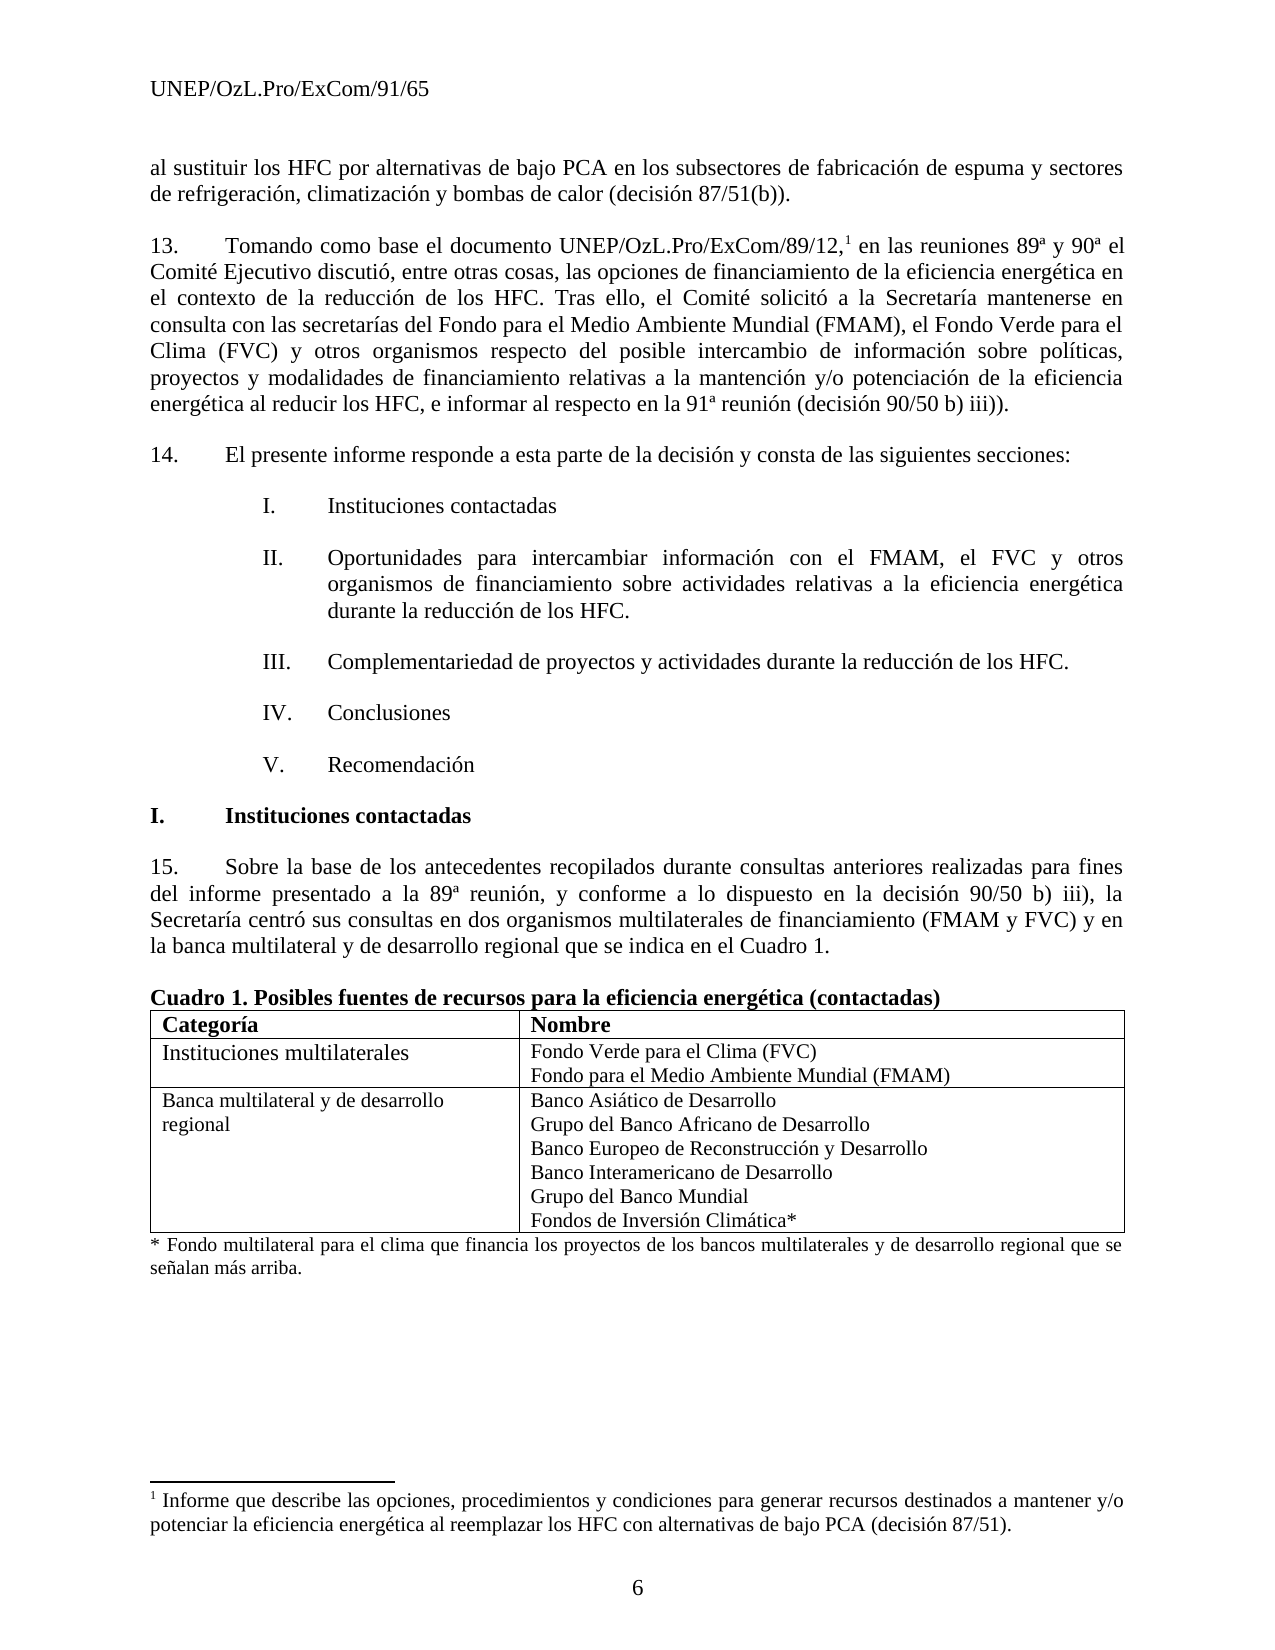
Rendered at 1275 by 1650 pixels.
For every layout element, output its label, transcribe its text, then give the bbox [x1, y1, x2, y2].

list Sobre la base de los antecedentes recopilados durante consultas anteriores realizadas para fines del informe presentado a la 89ª reunión, y conforme a lo dispuesto en la decisión 90/50 b) iii), la Secretaría centró sus consultas en dos organismos multilaterales de financiamiento (FMAM y FVC) y en la banca multilateral y de desarrollo regional que se indica en el Cuadro 1. [150, 853, 1125, 959]
text Cuadro 1. Posibles fuentes de recursos para la eficiencia energética (contactadas) [150, 984, 1125, 1010]
table_header Categoría [151, 1011, 519, 1038]
table_cell Instituciones multilaterales [151, 1039, 519, 1087]
table_header Nombre [520, 1011, 1124, 1038]
table_cell Banco Asiático de Desarrollo Grupo del Banco Africano de Desarrollo Banco Europeo de Reconstrucción y Desarrollo Banco Interamericano de Desarrollo Grupo del Banco Mundial Fondos de Inversión Climática* [520, 1088, 1124, 1232]
list Oportunidades para intercambiar información con el FMAM, el FVC y otros organismos de financiamiento sobre actividades relativas a la eficiencia energética durante la reducción de los HFC. [262, 544, 1125, 623]
list Instituciones contactadas [262, 493, 1125, 519]
list Tomando como base el documento UNEP/OzL.Pro/ExCom/89/12, en las reuniones 89ª y 90ª el Comité Ejecutivo discutió, entre otras cosas, las opciones de financiamiento de la eficiencia energética en el contexto de la reducción de los HFC. Tras ello, el Comité solicitó a la Secretaría mantenerse en consulta con las secretarías del Fondo para el Medio Ambiente Mundial (FMAM), el Fondo Verde para el Clima (FVC) y otros organismos respecto del posible intercambio de información sobre políticas, proyectos y modalidades de financiamiento relativas a la mantención y/o potenciación de la eficiencia energética al reducir los HFC, e informar al respecto en la 91ª reunión (decisión 90/50 b) iii)). [150, 232, 1125, 416]
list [150, 154, 1125, 207]
list Conclusiones [262, 699, 1125, 726]
table_cell Fondo Verde para el Clima (FVC) Fondo para el Medio Ambiente Mundial (FMAM) [520, 1039, 1124, 1087]
text * Fondo multilateral para el clima que financia los proyectos de los bancos multilaterales y de desarrollo regional que se señalan más arriba. [150, 1233, 1125, 1279]
list Recomendación [262, 751, 1125, 777]
list Complementariedad de proyectos y actividades durante la reducción de los HFC. [262, 648, 1125, 674]
text I. Instituciones contactadas [150, 802, 1125, 828]
table_cell Banca multilateral y de desarrollo regional [151, 1088, 519, 1232]
list El presente informe responde a esta parte de la decisión y consta de las siguientes secciones: [150, 441, 1125, 468]
